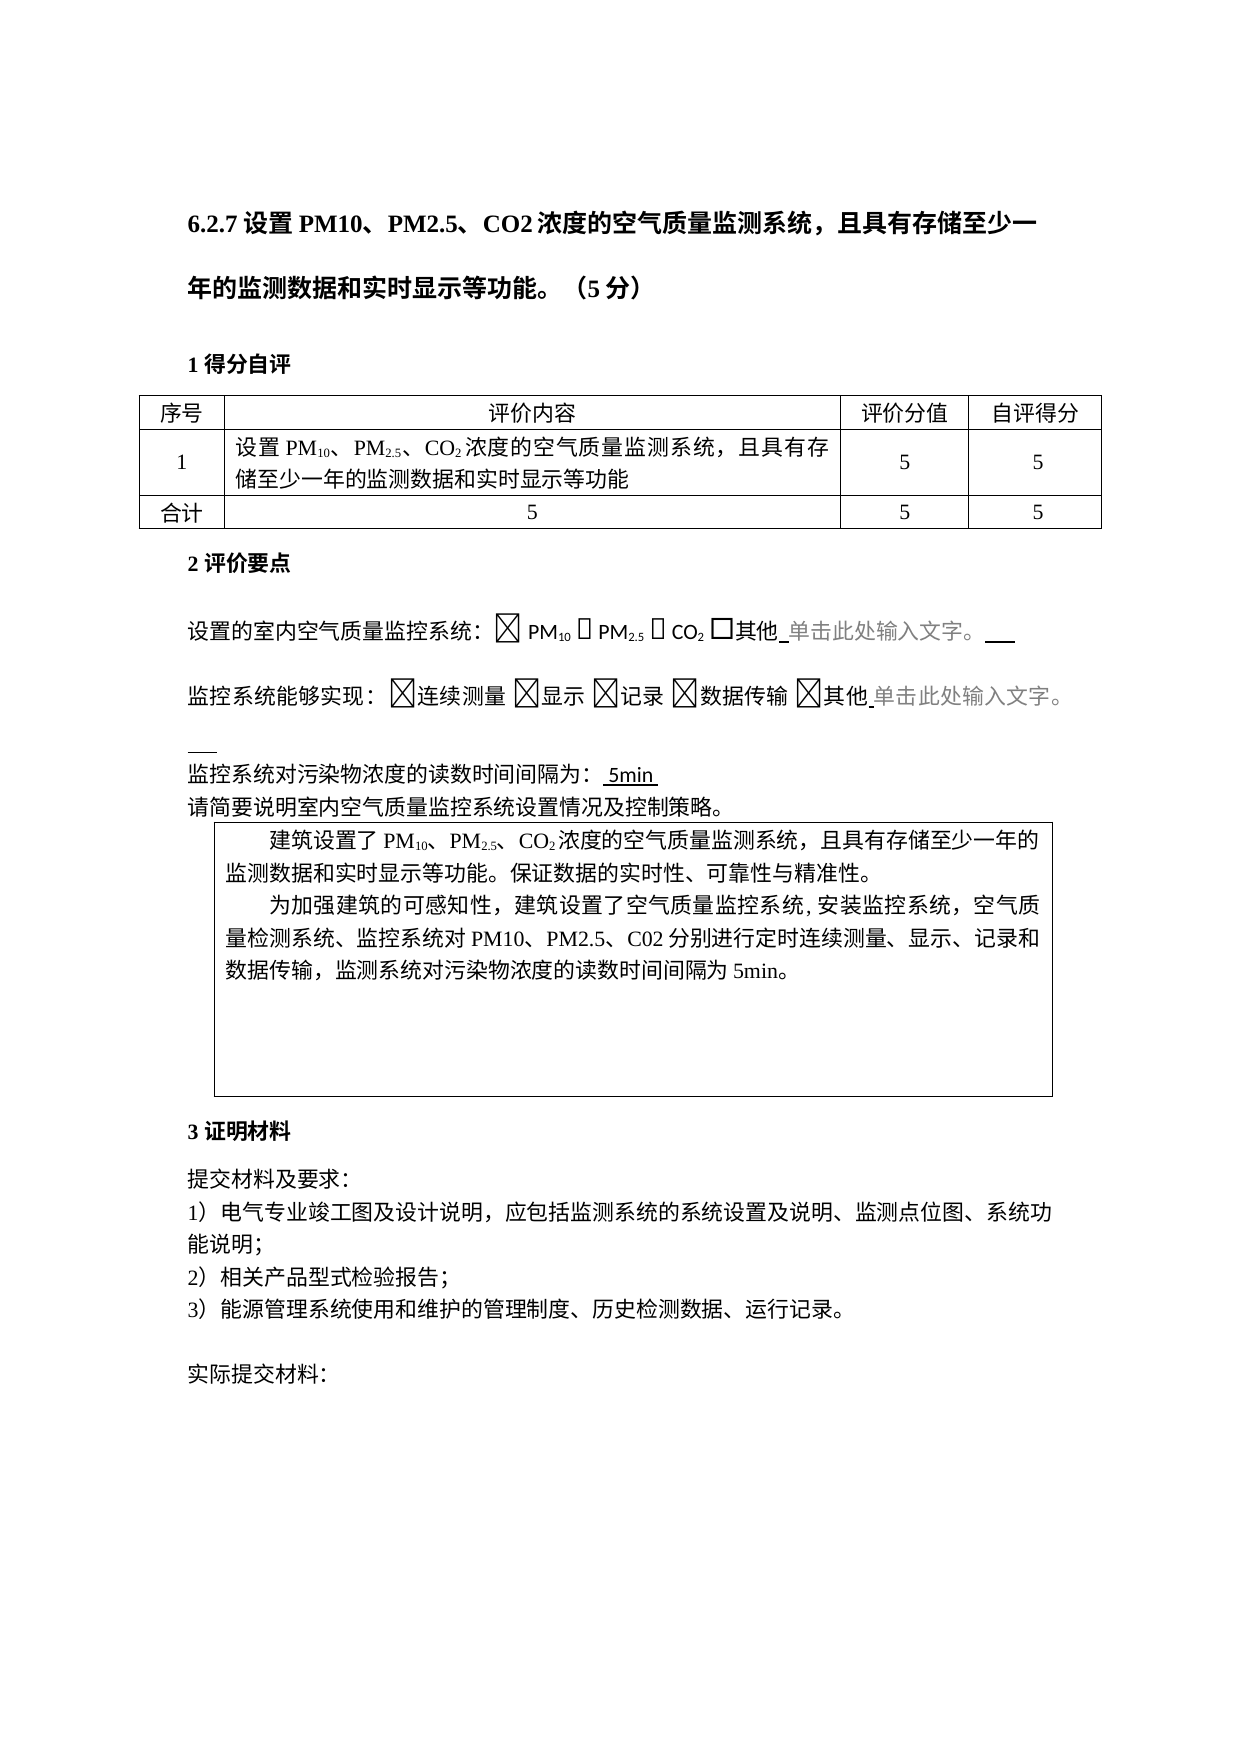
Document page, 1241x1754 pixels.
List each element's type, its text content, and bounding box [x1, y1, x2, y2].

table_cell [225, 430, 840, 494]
text 监控系统能够实现：连续测量 显示 记录 数据传输 其他 单击此处输入文字。 [187, 659, 1053, 757]
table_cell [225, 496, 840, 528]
text 提交材料及要求： [187, 1162, 1053, 1194]
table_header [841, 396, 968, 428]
text 实际提交材料： [187, 1357, 1053, 1389]
text 1）电气专业竣工图及设计说明，应包括监测系统的系统设置及说明、监测点位图、系统功能说明； [187, 1194, 1053, 1259]
text 2）相关产品型式检验报告； [187, 1259, 1053, 1292]
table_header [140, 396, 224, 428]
subtitle 6.2.7 设置PM10、PM2.5、CO2浓度的空气质量监测系统，且具有存储至少一年的监测数据和实时显示等功能。（5分） [187, 189, 1053, 319]
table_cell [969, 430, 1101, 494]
text 3 证明材料 [187, 1113, 1053, 1146]
text 2 评价要点 [187, 545, 1053, 578]
text 设置的室内空气质量监控系统： PM10  PM2.5  CO2 其他 单击此处输入文字。 [187, 594, 1053, 659]
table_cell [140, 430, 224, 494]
text 3）能源管理系统使用和维护的管理制度、历史检测数据、运行记录。 [187, 1292, 1053, 1324]
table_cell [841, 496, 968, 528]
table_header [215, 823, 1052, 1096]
text 监控系统对污染物浓度的读数时间间隔为： 5min [187, 757, 1053, 789]
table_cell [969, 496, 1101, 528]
text 1 得分自评 [187, 346, 1053, 379]
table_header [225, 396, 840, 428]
text 请简要说明室内空气质量监控系统设置情况及控制策略。 [187, 789, 1053, 822]
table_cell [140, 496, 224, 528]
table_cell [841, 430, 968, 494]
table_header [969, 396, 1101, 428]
